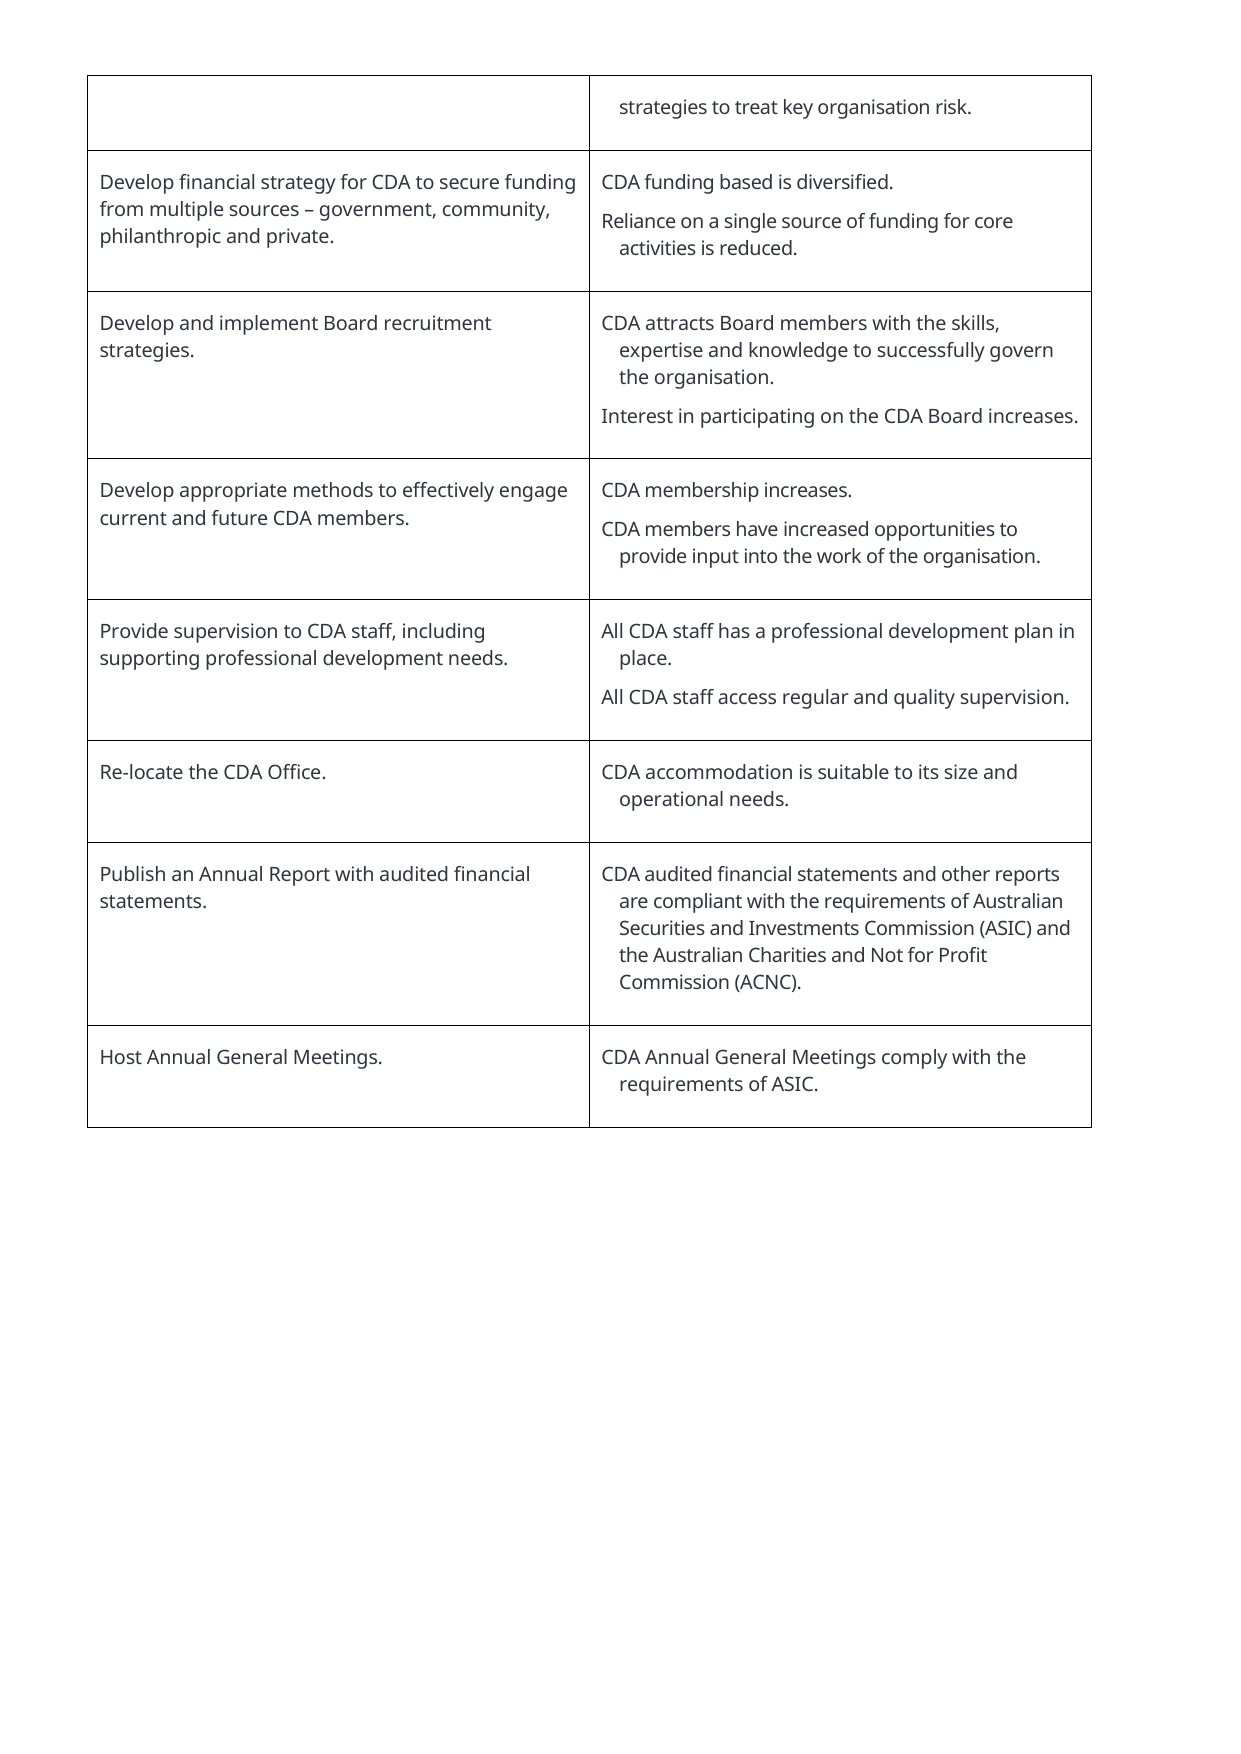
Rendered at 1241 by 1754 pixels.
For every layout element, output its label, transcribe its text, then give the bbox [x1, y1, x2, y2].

table_cell CDA accommodation is suitable to its size and operational needs. [590, 741, 1091, 842]
table_cell CDA attracts Board members with the skills, expertise and knowledge to successfully govern the organisation. Interest in participating on the CDA Board increases. [590, 292, 1091, 458]
table_cell Host Annual General Meetings. [88, 1026, 589, 1127]
table_cell Develop appropriate methods to effectively engage current and future CDA members. [88, 459, 589, 599]
table_cell CDA funding based is diversified. Reliance on a single source of funding for core activities is reduced. [590, 151, 1091, 291]
table_cell CDA membership increases. CDA members have increased opportunities to provide input into the work of the organisation. [590, 459, 1091, 599]
table_cell CDA audited financial statements and other reports are compliant with the requirements of Australian Securities and Investments Commission (ASIC) and the Australian Charities and Not for Profit Commission (ACNC). [590, 843, 1091, 1025]
table_cell Publish an Annual Report with audited financial statements. [88, 843, 589, 1025]
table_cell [88, 76, 589, 150]
table_cell Provide supervision to CDA staff, including supporting professional development needs. [88, 600, 589, 740]
table_cell Develop financial strategy for CDA to secure funding from multiple sources – government, community, philanthropic and private. [88, 151, 589, 291]
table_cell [590, 76, 1091, 150]
table_cell Develop and implement Board recruitment strategies. [88, 292, 589, 458]
table_cell CDA Annual General Meetings comply with the requirements of ASIC. [590, 1026, 1091, 1127]
table_cell All CDA staff has a professional development plan in place. All CDA staff access regular and quality supervision. [590, 600, 1091, 740]
table_cell Re-locate the CDA Office. [88, 741, 589, 842]
